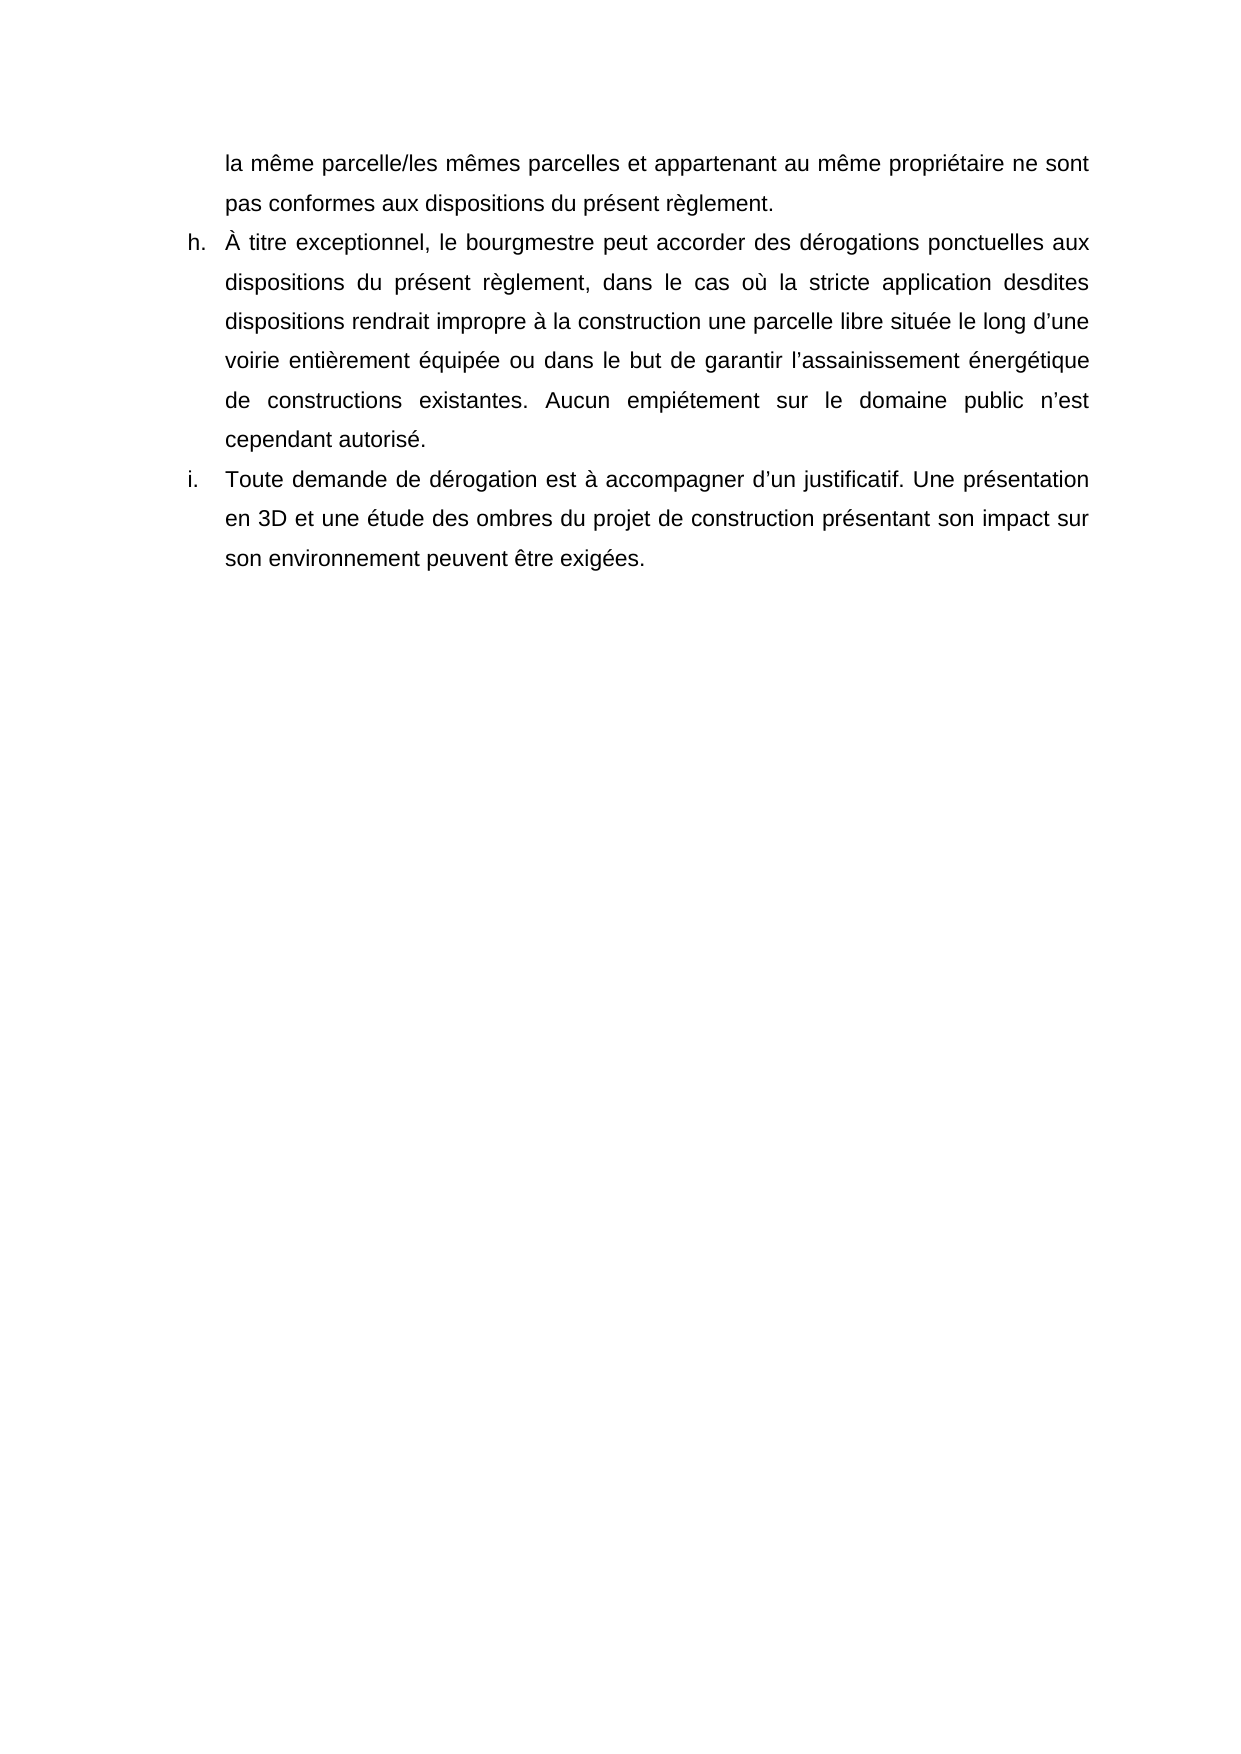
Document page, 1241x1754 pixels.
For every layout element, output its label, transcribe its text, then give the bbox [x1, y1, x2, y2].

list Toute demande de dérogation est à accompagner d’un justificatif. Une présentation en 3D et une étude des ombres du projet de construction présentant son impact sur son environnement peuvent être exigées. [187, 466, 1090, 571]
list À titre exceptionnel, le bourgmestre peut accorder des dérogations ponctuelles aux dispositions du présent règlement, dans le cas où la stricte application desdites dispositions rendrait impropre à la construction une parcelle libre située le long d’une voirie entièrement équipée ou dans le but de garantir l’assainissement énergétique de constructions existantes. Aucun empiétement sur le domaine public n’est cependant autorisé. [187, 229, 1090, 453]
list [187, 150, 1090, 216]
